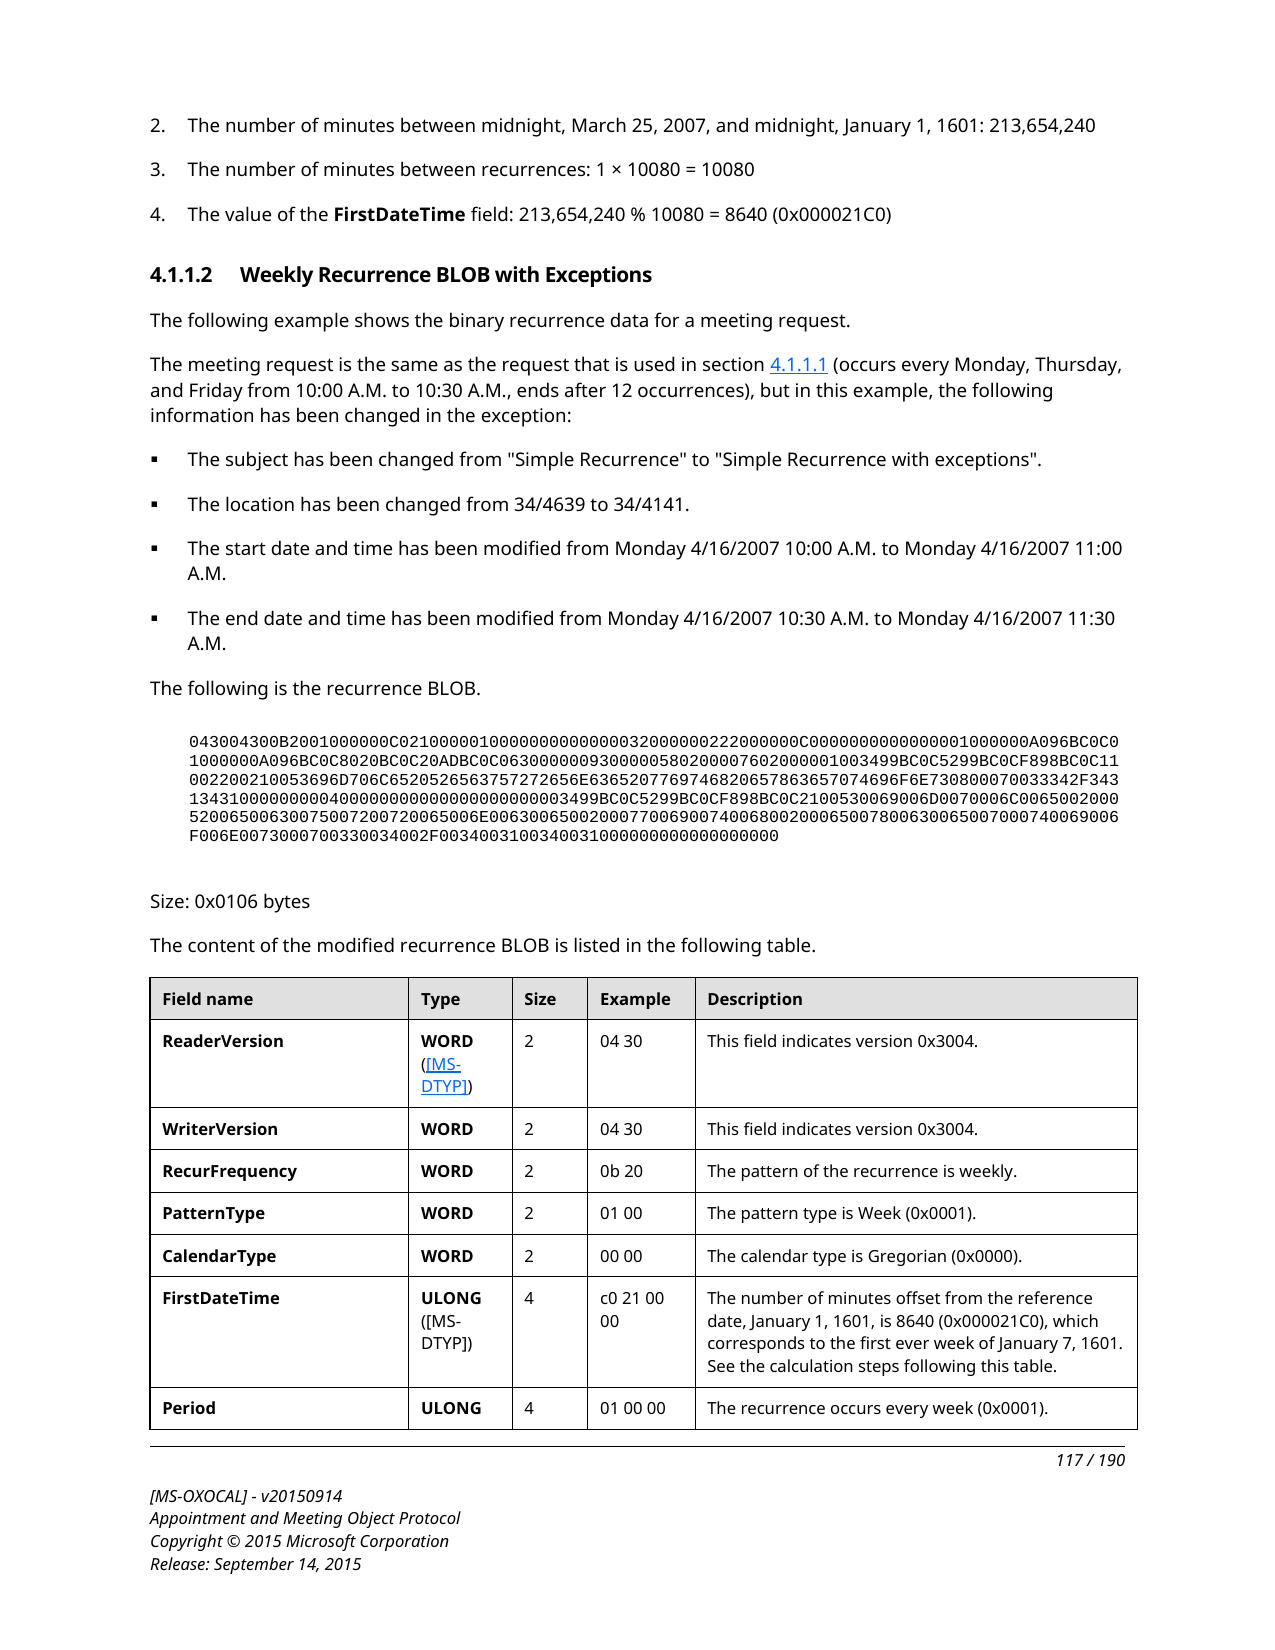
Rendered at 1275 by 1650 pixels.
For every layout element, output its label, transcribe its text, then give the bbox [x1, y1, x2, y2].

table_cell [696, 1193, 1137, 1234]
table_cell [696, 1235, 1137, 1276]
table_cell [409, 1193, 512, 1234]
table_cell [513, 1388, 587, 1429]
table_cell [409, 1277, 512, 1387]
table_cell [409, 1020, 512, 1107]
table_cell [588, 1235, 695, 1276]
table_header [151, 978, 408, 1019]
text The following is the recurrence BLOB. [150, 675, 1125, 700]
text The content of the modified recurrence BLOB is listed in the following table. [150, 933, 1125, 958]
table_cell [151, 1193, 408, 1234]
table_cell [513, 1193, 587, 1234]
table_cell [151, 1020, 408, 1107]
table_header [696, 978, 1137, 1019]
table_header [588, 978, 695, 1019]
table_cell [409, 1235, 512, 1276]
text The meeting request is the same as the request that is used in section 4.1.1.1 (occurs every Monday, Thursday, and Friday from 10:00 A.M. to 10:30 A.M., ends after 12 occurrences), but in this example, the following information has been changed in the exception: [150, 351, 1125, 428]
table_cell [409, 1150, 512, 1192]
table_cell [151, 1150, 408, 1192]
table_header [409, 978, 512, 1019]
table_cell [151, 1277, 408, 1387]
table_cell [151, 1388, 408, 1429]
text Size: 0x0106 bytes [150, 888, 1125, 914]
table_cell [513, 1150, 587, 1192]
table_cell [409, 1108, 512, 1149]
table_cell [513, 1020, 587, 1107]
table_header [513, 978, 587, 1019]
text 043004300B2001000000C0210000010000000000000032000000222000000C0000000000000001000000A096BC0C01000000A096BC0C8020BC0C20ADBC0C0630000009300000580200007602000001003499BC0C5299BC0CF898BC0C11002200210053696D706C6520526563757272656E6365207769746820657863657074696F6E730800070033342F34313431000000000400000000000000000000003499BC0C5299BC0CF898BC0C2100530069006D0070006C006500200052006500630075007200720065006E006300650020007700690074006800200065007800630065007000740069006F006E0073000700330034002F0034003100340031000000000000000000 [175, 725, 1137, 857]
list The value of the FirstDateTime field: 213,654,240 % 10080 = 8640 (0x000021C0) [150, 201, 1125, 227]
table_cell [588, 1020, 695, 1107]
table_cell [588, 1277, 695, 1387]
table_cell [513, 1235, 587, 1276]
list The location has been changed from 34/4639 to 34/4141. [150, 491, 1125, 516]
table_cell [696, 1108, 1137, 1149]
list The number of minutes between recurrences: 1 × 10080 = 10080 [150, 157, 1125, 182]
list The end date and time has been modified from Monday 4/16/2007 10:30 A.M. to Monday 4/16/2007 11:30 A.M. [150, 605, 1125, 656]
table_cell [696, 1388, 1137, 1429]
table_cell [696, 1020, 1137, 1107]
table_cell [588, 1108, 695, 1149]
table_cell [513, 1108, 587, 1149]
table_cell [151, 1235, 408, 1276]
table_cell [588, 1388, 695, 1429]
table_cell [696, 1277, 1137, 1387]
list The start date and time has been modified from Monday 4/16/2007 10:00 A.M. to Monday 4/16/2007 11:00 A.M. [150, 535, 1125, 586]
text The following example shows the binary recurrence data for a meeting request. [150, 307, 1125, 333]
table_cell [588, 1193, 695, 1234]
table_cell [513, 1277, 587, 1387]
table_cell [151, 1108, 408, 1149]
subtitle Weekly Recurrence BLOB with Exceptions [150, 260, 1125, 288]
list The number of minutes between midnight, March 25, 2007, and midnight, January 1, 1601: 213,654,240 [150, 112, 1125, 138]
list The subject has been changed from "Simple Recurrence" to "Simple Recurrence with exceptions". [150, 447, 1125, 472]
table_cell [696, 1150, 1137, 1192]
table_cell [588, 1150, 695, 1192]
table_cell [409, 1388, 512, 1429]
